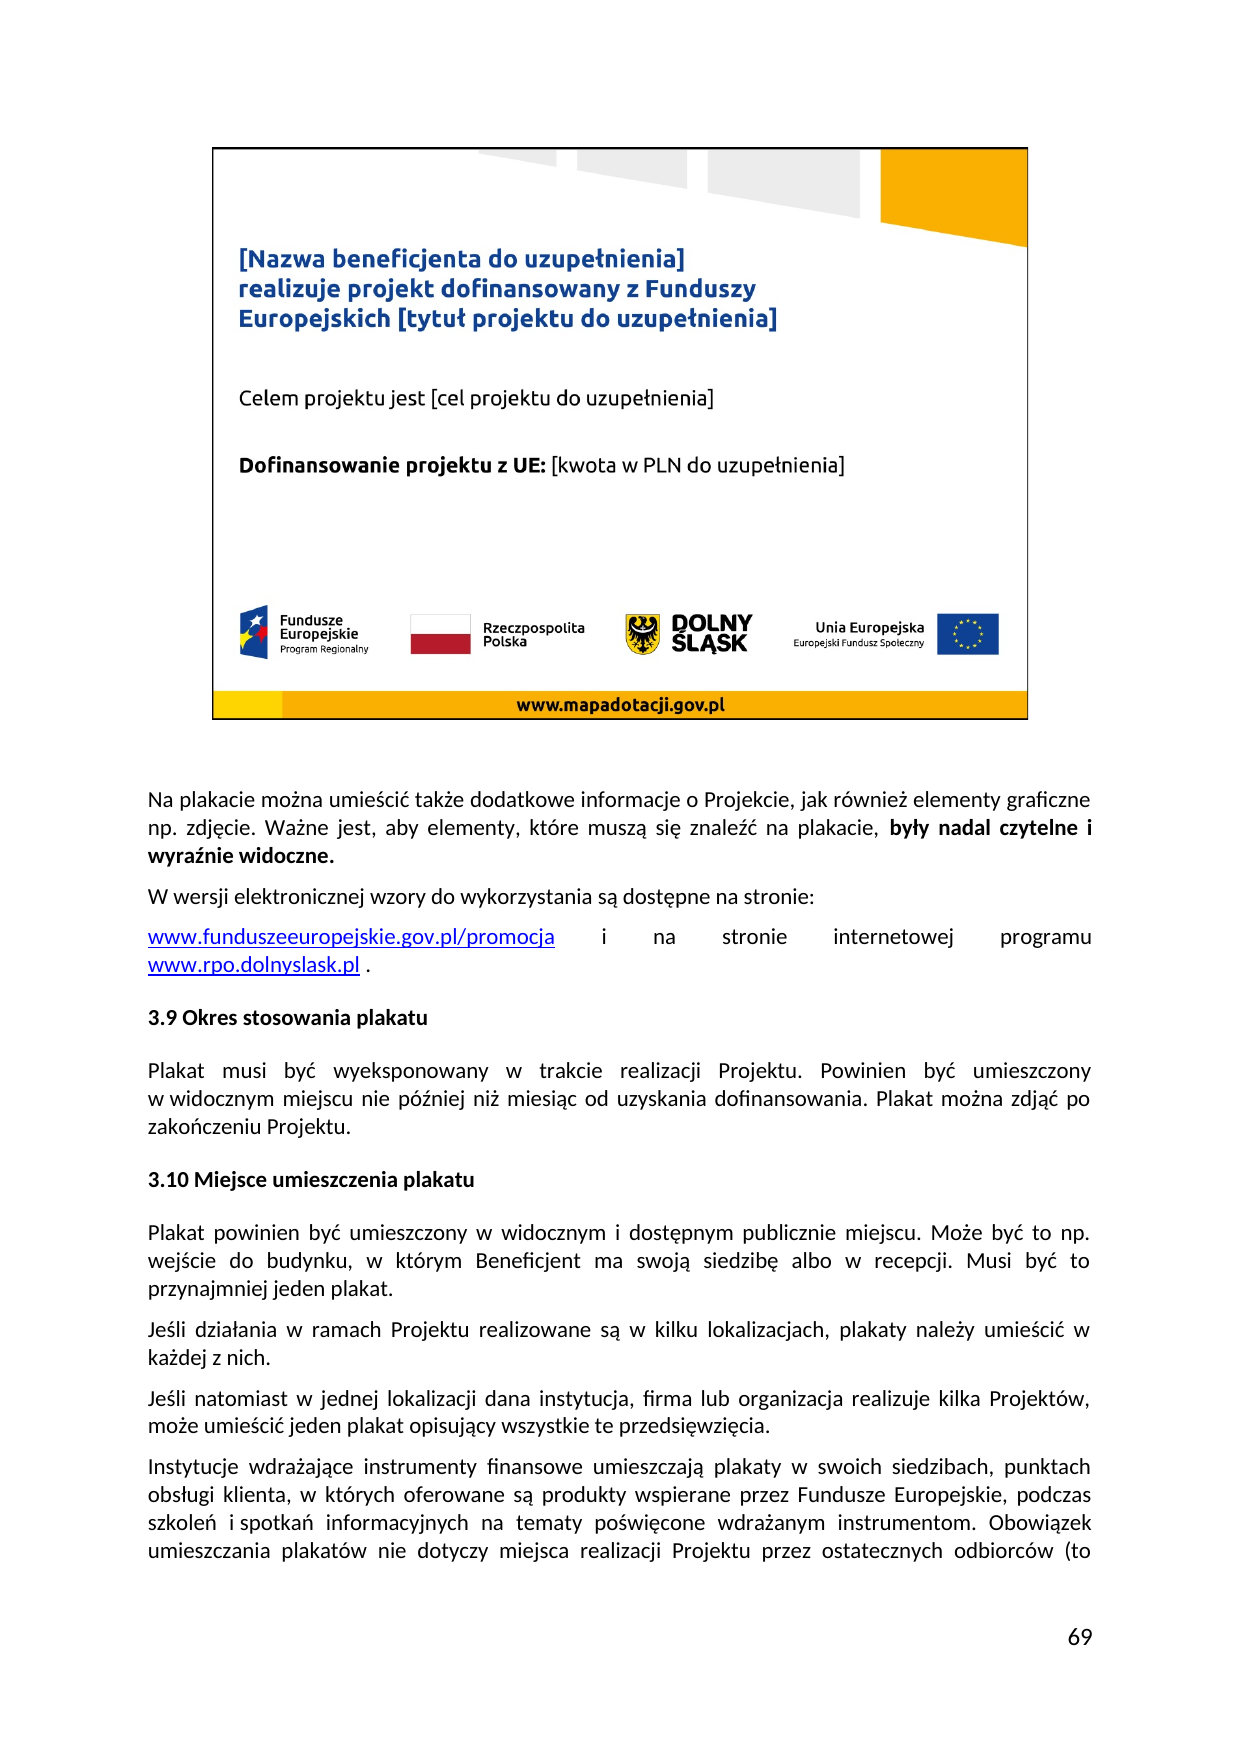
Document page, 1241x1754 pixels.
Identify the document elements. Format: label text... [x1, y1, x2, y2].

text W wersji elektronicznej wzory do wykorzystania są dostępne na stronie: [148, 882, 1092, 910]
text Jeśli natomiast w jednej lokalizacji dana instytucja, firma lub organizacja realizuje kilka Projektów, może umieścić jeden plakat opisujący wszystkie te przedsięwzięcia. [148, 1384, 1092, 1440]
text Na plakacie można umieścić także dodatkowe informacje o Projekcie, jak również elementy graficzne np. zdjęcie. Ważne jest, aby elementy, które muszą się znaleźć na plakacie, były nadal czytelne i wyraźnie widoczne. [148, 785, 1092, 869]
text www.funduszeeuropejskie.gov.pl/promocja i na stronie internetowej programu www.rpo.dolnyslask.pl . [148, 922, 1092, 978]
text Jeśli działania w ramach Projektu realizowane są w kilku lokalizacjach, plakaty należy umieścić w każdej z nich. [148, 1315, 1092, 1371]
text 3.10 Miejsce umieszczenia plakatu [148, 1166, 1092, 1193]
picture [212, 147, 1029, 720]
text 3.9 Okres stosowania plakatu [148, 1003, 1092, 1031]
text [148, 1452, 1092, 1564]
text Plakat musi być wyeksponowany w trakcie realizacji Projektu. Powinien być umieszczony w widocznym miejscu nie później niż miesiąc od uzyskania dofinansowania. Plakat można zdjąć po zakończeniu Projektu. [148, 1056, 1092, 1141]
text Plakat powinien być umieszczony w widocznym i dostępnym publicznie miejscu. Może być to np. wejście do budynku, w którym Beneficjent ma swoją siedzibę albo w recepcji. Musi być to przynajmniej jeden plakat. [148, 1218, 1092, 1303]
